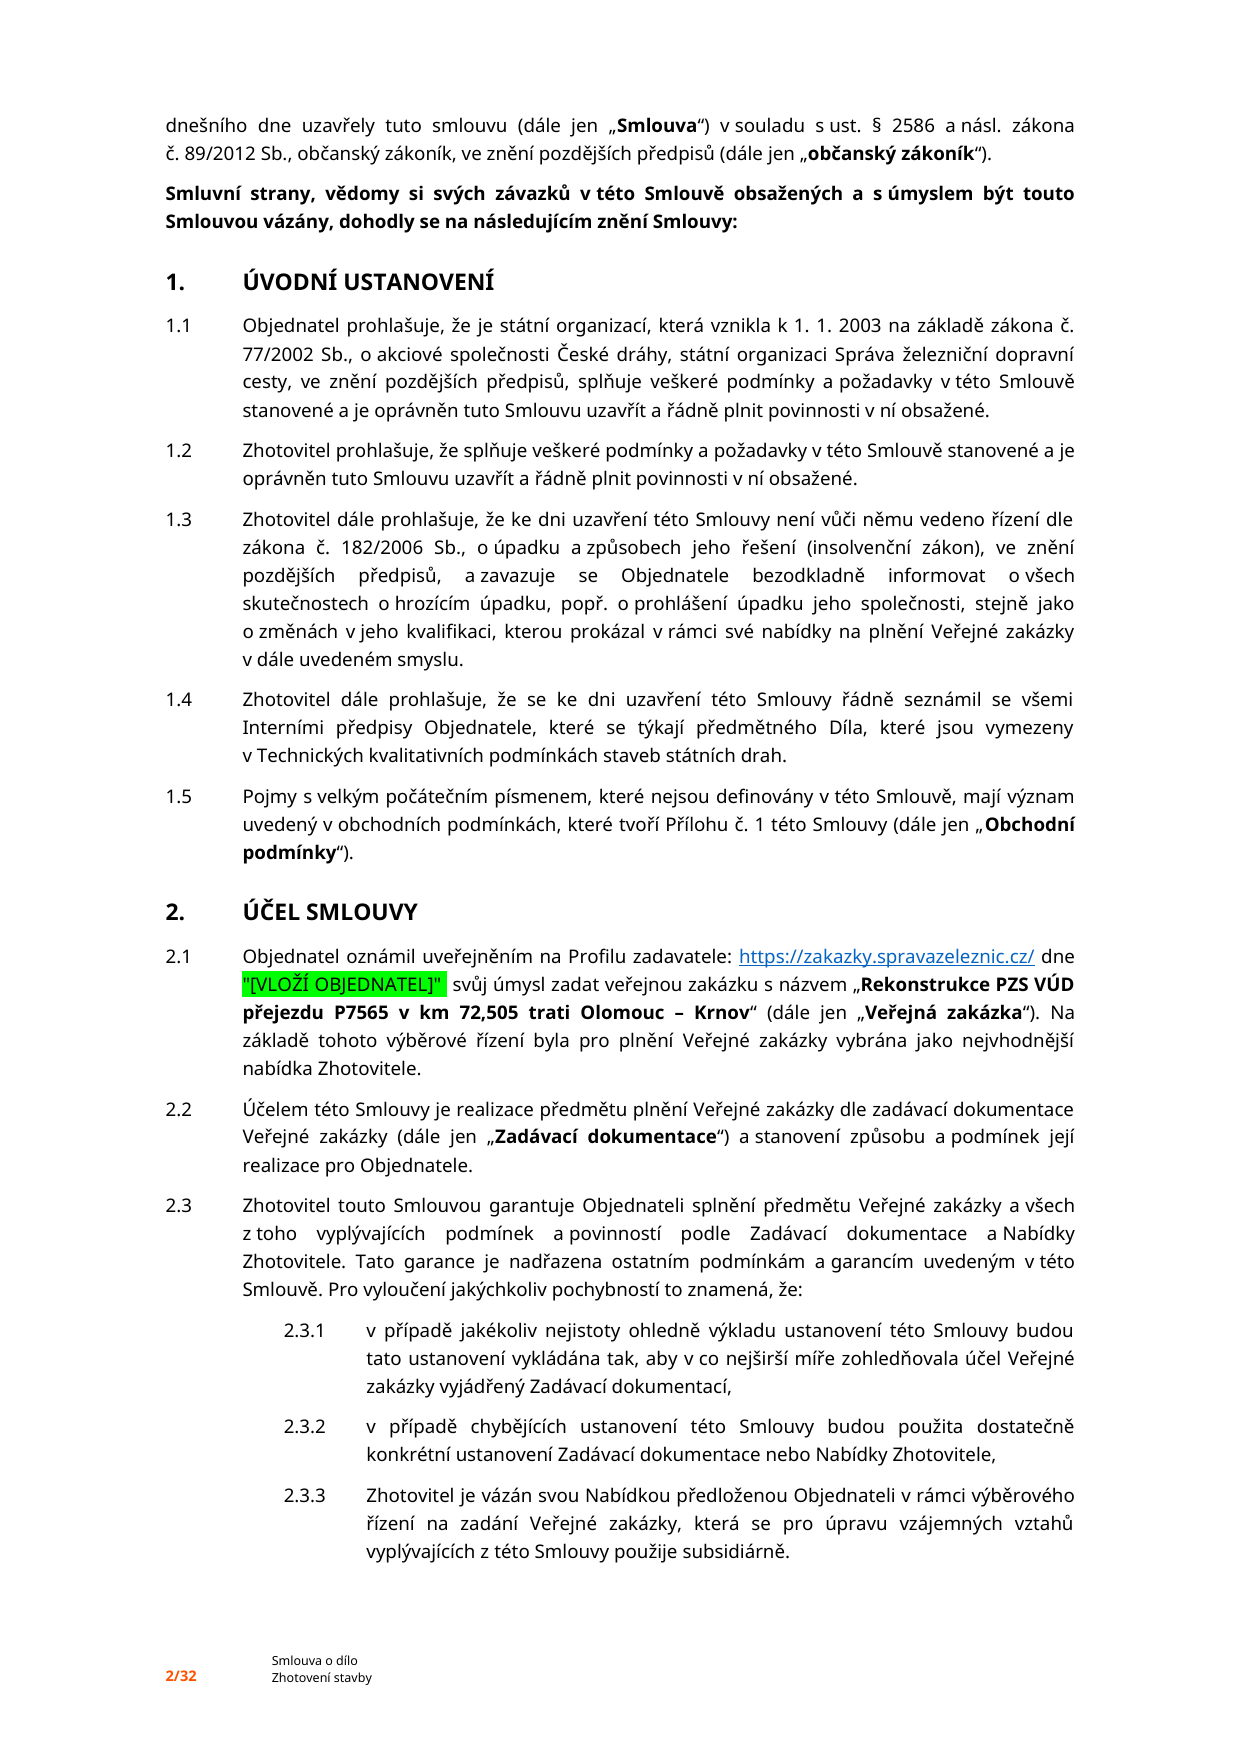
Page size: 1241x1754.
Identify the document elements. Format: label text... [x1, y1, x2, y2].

text v případě jakékoliv nejistoty ohledně výkladu ustanovení této Smlouvy budou tato ustanovení vykládána tak, aby v co nejširší míře zohledňovala účel Veřejné zakázky vyjádřený Zadávací dokumentací, [283, 1317, 1075, 1398]
text Pojmy s velkým počátečním písmenem, které nejsou definovány v této Smlouvě, mají význam uvedený v obchodních podmínkách, které tvoří Přílohu č. 1 této Smlouvy (dále jen „Obchodní podmínky“). [165, 783, 1075, 865]
text Zhotovitel je vázán svou Nabídkou předloženou Objednateli v rámci výběrového řízení na zadání Veřejné zakázky, která se pro úpravu vzájemných vztahů vyplývajících z této Smlouvy použije subsidiárně. [283, 1482, 1075, 1564]
text ÚČEL SMLOUVY [165, 896, 1075, 928]
text Objednatel prohlašuje, že je státní organizací, která vznikla k 1. 1. 2003 na základě zákona č. 77/2002 Sb., o akciové společnosti České dráhy, státní organizaci Správa železniční dopravní cesty, ve znění pozdějších předpisů, splňuje veškeré podmínky a požadavky v této Smlouvě stanovené a je oprávněn tuto Smlouvu uzavřít a řádně plnit povinnosti v ní obsažené. [165, 313, 1075, 422]
text Zhotovitel touto Smlouvou garantuje Objednateli splnění předmětu Veřejné zakázky a všech z toho vyplývajících podmínek a povinností podle Zadávací dokumentace a Nabídky Zhotovitele. Tato garance je nadřazena ostatním podmínkám a garancím uvedeným v této Smlouvě. Pro vyloučení jakýchkoliv pochybností to znamená, že: [165, 1192, 1075, 1302]
text dnešního dne uzavřely tuto smlouvu (dále jen „Smlouva“) v souladu s ust. § 2586 a násl. zákona č. 89/2012 Sb., občanský zákoník, ve znění pozdějších předpisů (dále jen „občanský zákoník“). [165, 112, 1075, 166]
text Zhotovitel dále prohlašuje, že ke dni uzavření této Smlouvy není vůči němu vedeno řízení dle zákona č. 182/2006 Sb., o úpadku a způsobech jeho řešení (insolvenční zákon), ve znění pozdějších předpisů, a zavazuje se Objednatele bezodkladně informovat o všech skutečnostech o hrozícím úpadku, popř. o prohlášení úpadku jeho společnosti, stejně jako o změnách v jeho kvalifikaci, kterou prokázal v rámci své nabídky na plnění Veřejné zakázky v dále uvedeném smyslu. [165, 506, 1075, 672]
text Smluvní strany, vědomy si svých závazků v této Smlouvě obsažených a s úmyslem být touto Smlouvou vázány, dohodly se na následujícím znění Smlouvy: [165, 181, 1075, 234]
text v případě chybějících ustanovení této Smlouvy budou použita dostatečně konkrétní ustanovení Zadávací dokumentace nebo Nabídky Zhotovitele, [283, 1413, 1075, 1467]
text Zhotovitel prohlašuje, že splňuje veškeré podmínky a požadavky v této Smlouvě stanovené a je oprávněn tuto Smlouvu uzavřít a řádně plnit povinnosti v ní obsažené. [165, 437, 1075, 491]
text Objednatel oznámil uveřejněním na Profilu zadavatele: https://zakazky.spravazeleznic.cz/ dne svůj úmysl zadat veřejnou zakázku s názvem „Rekonstrukce PZS VÚD přejezdu P7565 v km 72,505 trati Olomouc – Krnov“ (dále jen „Veřejná zakázka“). Na základě tohoto výběrové řízení byla pro plnění Veřejné zakázky vybrána jako nejvhodnější nabídka Zhotovitele. [165, 943, 1075, 1081]
text Zhotovitel dále prohlašuje, že se ke dni uzavření této Smlouvy řádně seznámil se všemi Interními předpisy Objednatele, které se týkají předmětného Díla, které jsou vymezeny v Technických kvalitativních podmínkách staveb státních drah. [165, 687, 1075, 768]
text ÚVODNÍ USTANOVENÍ [165, 266, 1075, 297]
text Účelem této Smlouvy je realizace předmětu plnění Veřejné zakázky dle zadávací dokumentace Veřejné zakázky (dále jen „Zadávací dokumentace“) a stanovení způsobu a podmínek její realizace pro Objednatele. [165, 1096, 1075, 1177]
